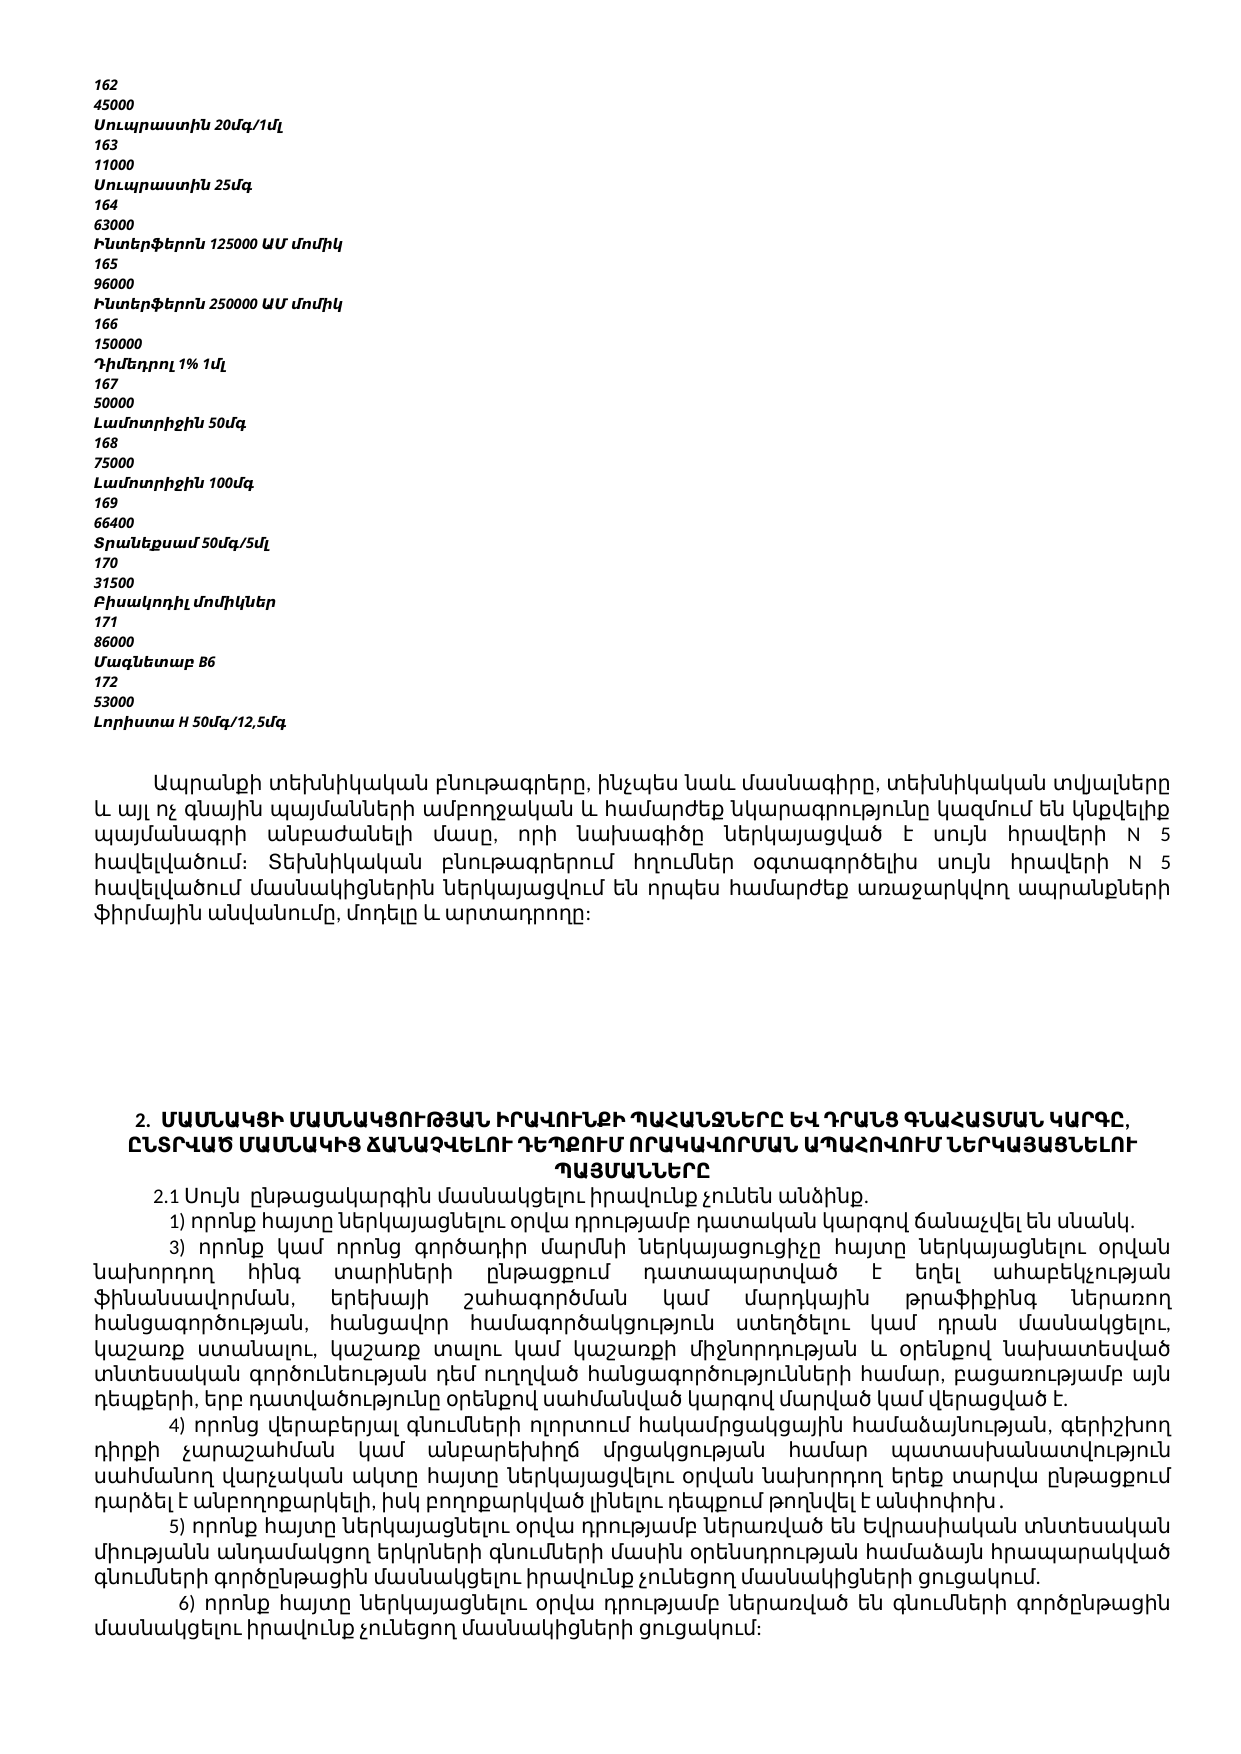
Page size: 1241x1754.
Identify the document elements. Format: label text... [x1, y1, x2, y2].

text 6) որոնք հայտը ներկայացնելու օրվա դրությամբ ներառված են գնումների գործընթացին մասնակցելու իրավունք չունեցող մասնակիցների ցուցակում: [94, 1590, 1171, 1641]
text 1) որոնք հայտը ներկայացնելու օրվա դրությամբ դատական կարգով ճանաչվել են սնանկ. [94, 1209, 1171, 1234]
text 3) որոնք կամ որոնց գործադիր մարմնի ներկայացուցիչը հայտը ներկայացնելու օրվան նախորդող հինգ տարիների ընթացքում դատապարտված է եղել ահաբեկչության ֆինանսավորման, երեխայի շահագործման կամ մարդկային թրաֆիքինգ ներառող հանցագործության, հանցավոր համագործակցություն ստեղծելու կամ դրան մասնակցելու, կաշառք ստանալու, կաշառք տալու կամ կաշառքի միջնորդության և օրենքով նախատեսված տնտեսական գործունեության դեմ ուղղված հանցագործությունների համար, բացառությամբ այն դեպքերի, երբ դատվածությունը օրենքով սահմանված կարգով մարված կամ վերացված է. [94, 1234, 1171, 1412]
text 2.1 Սույն ընթացակարգին մասնակցելու իրավունք չունեն անձինք. [94, 1183, 1171, 1209]
text Ապրանքի տեխնիկական բնութագրերը, ինչպես նաև մասնագիրը, տեխնիկական տվյալները և այլ ոչ գնային պայմանների ամբողջական և համարժեք նկարագրությունը կազմում են կնքվելիք պայմանագրի անբաժանելի մասը, որի նախագիծը ներկայացված է սույն հրավերի N 5 հավելվածում։ Տեխնիկական բնութագրերում հղումներ օգտագործելիս սույն հրավերի N 5 հավելվածում մասնակիցներին ներկայացվում են որպես համարժեք առաջարկվող ապրանքների ֆիրմային անվանումը, մոդելը և արտադրողը: [94, 771, 1171, 926]
text 5) որոնք հայտը ներկայացնելու օրվա դրությամբ ներառված են Եվրասիական տնտեսական միությանն անդամակցող երկրների գնումների մասին օրենսդրության համաձայն հրապարակված գնումների գործընթացին մասնակցելու իրավունք չունեցող մասնակիցների ցուցակում. [94, 1514, 1171, 1590]
text 4) որոնց վերաբերյալ գնումների ոլորտում հակամրցակցային համաձայնության, գերիշխող դիրքի չարաշահման կամ անբարեխիղճ մրցակցության համար պատասխանատվություն սահմանող վարչական ակտը հայտը ներկայացվելու օրվան նախորդող երեք տարվա ընթացքում դարձել է անբողոքարկելի, իսկ բողոքարկված լինելու դեպքում թողնվել է անփոփոխ․ [94, 1412, 1171, 1514]
text 2. ՄԱՍՆԱԿՑԻ ՄԱՍՆԱԿՑՈՒԹՅԱՆ ԻՐԱՎՈՒՆՔԻ ՊԱՀԱՆՋՆԵՐԸ ԵՎ ԴՐԱՆՑ ԳՆԱՀԱՏՄԱՆ ԿԱՐԳԸ, ԸՆՏՐՎԱԾ ՄԱՍՆԱԿԻՑ ՃԱՆԱՉՎԵԼՈՒ ԴԵՊՔՈՒՄ ՈՐԱԿԱՎՈՐՄԱՆ ԱՊԱՀՈՎՈՒՄ ՆԵՐԿԱՅԱՑՆԵԼՈՒ ՊԱՅՄԱՆՆԵՐԸ [94, 1107, 1171, 1183]
